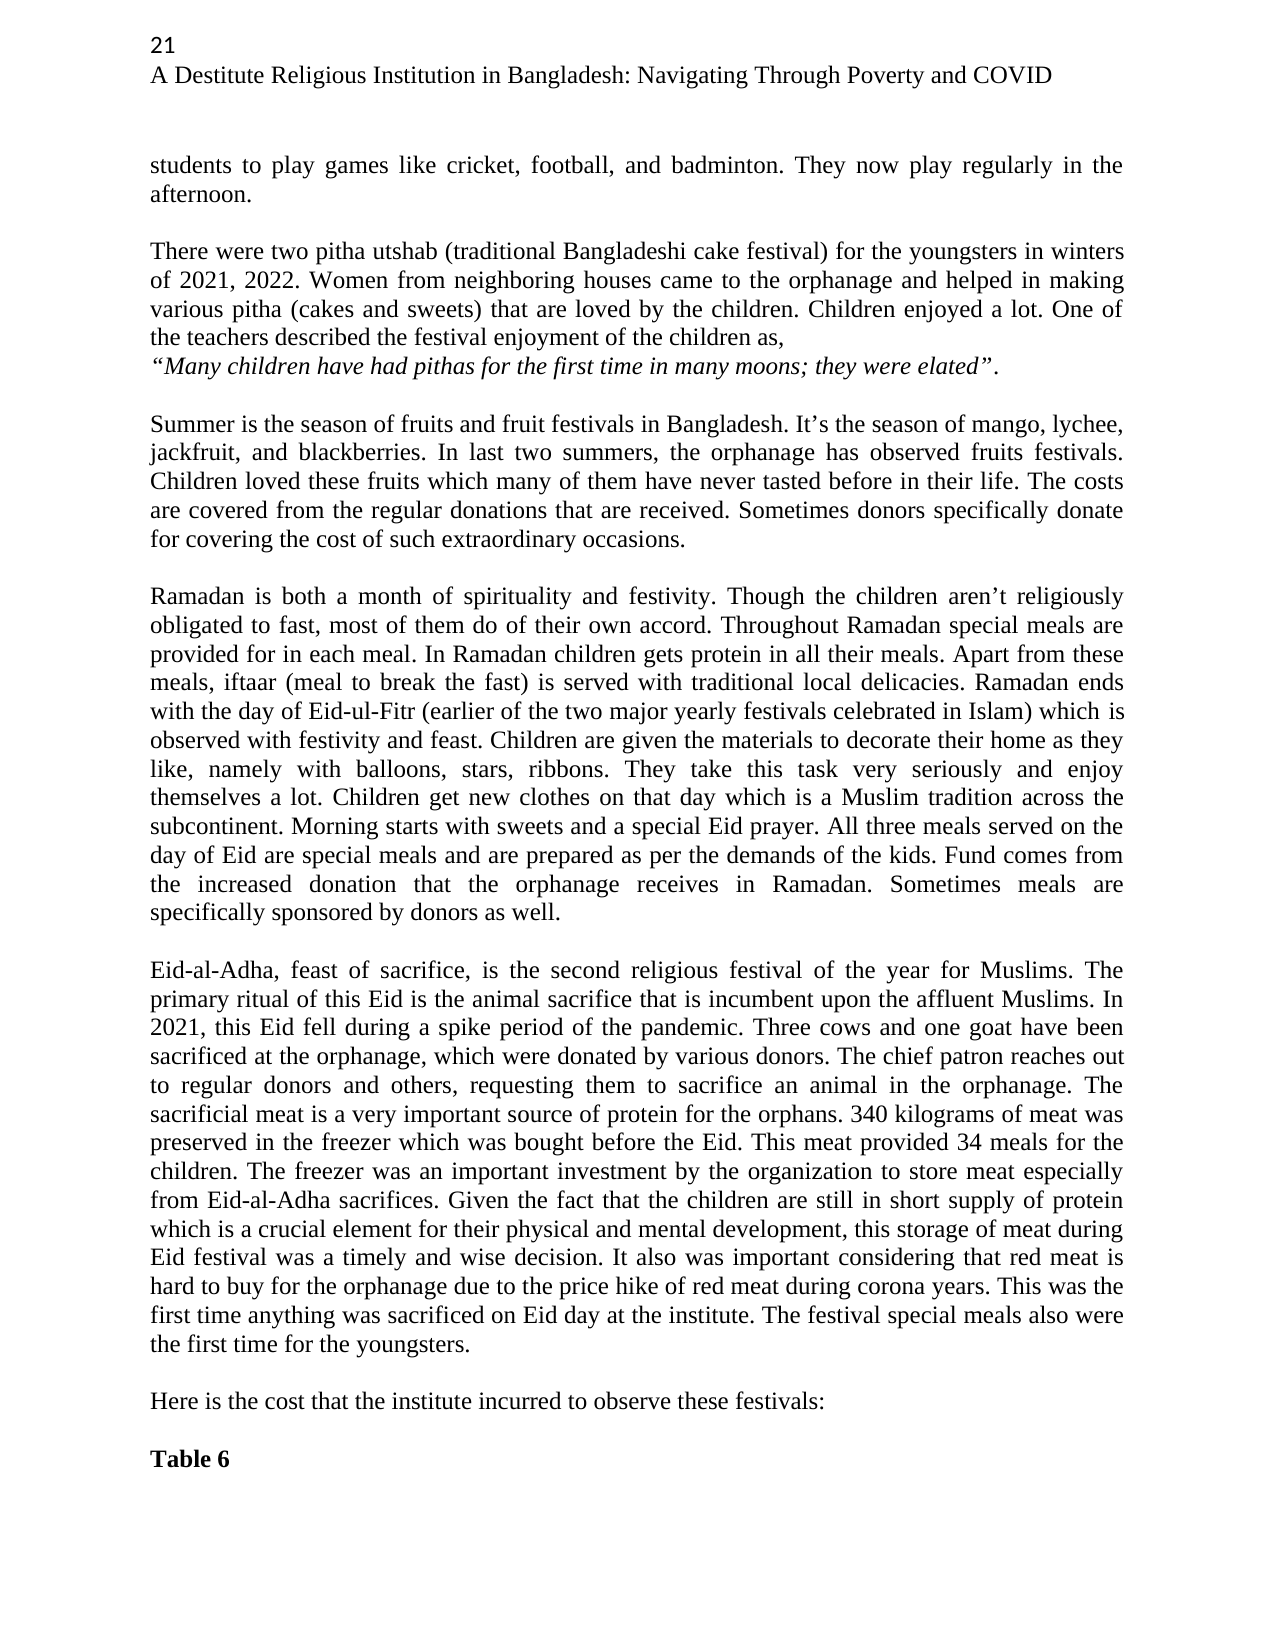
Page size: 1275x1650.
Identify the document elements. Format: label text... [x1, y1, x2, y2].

text Table 6 [150, 1444, 1125, 1472]
text Eid-al-Adha, feast of sacrifice, is the second religious festival of the year for Muslims. The primary ritual of this Eid is the animal sacrifice that is incumbent upon the affluent Muslims. In 2021, this Eid fell during a spike period of the pandemic. Three cows and one goat have been sacrificed at the orphanage, which were donated by various donors. The chief patron reaches out to regular donors and others, requesting them to sacrifice an animal in the orphanage. The sacrificial meat is a very important source of protein for the orphans. 340 kilograms of meat was preserved in the freezer which was bought before the Eid. This meat provided 34 meals for the children. The freezer was an important investment by the organization to store meat especially from Eid-al-Adha sacrifices. Given the fact that the children are still in short supply of protein which is a crucial element for their physical and mental development, this storage of meat during Eid festival was a timely and wise decision. It also was important considering that red meat is hard to buy for the orphanage due to the price hike of red meat during corona years. This was the first time anything was sacrificed on Eid day at the institute. The festival special meals also were the first time for the youngsters. [150, 955, 1125, 1357]
text Here is the cost that the institute incurred to observe these festivals: [150, 1386, 1125, 1415]
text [150, 150, 1125, 207]
text Ramadan is both a month of spirituality and festivity. Though the children aren’t religiously obligated to fast, most of them do of their own accord. Throughout Ramadan special meals are provided for in each meal. In Ramadan children gets protein in all their meals. Apart from these meals, iftaar (meal to break the fast) is served with traditional local delicacies. Ramadan ends with the day of Eid-ul-Fitr (earlier of the two major yearly festivals celebrated in Islam) which is observed with festivity and feast. Children are given the materials to decorate their home as they like, namely with balloons, stars, ribbons. They take this task very seriously and enjoy themselves a lot. Children get new clothes on that day which is a Muslim tradition across the subcontinent. Morning starts with sweets and a special Eid prayer. All three meals served on the day of Eid are special meals and are prepared as per the demands of the kids. Fund comes from the increased donation that the orphanage receives in Ramadan. Sometimes meals are specifically sponsored by donors as well. [150, 581, 1125, 926]
text Summer is the season of fruits and fruit festivals in Bangladesh. It’s the season of mango, lychee, jackfruit, and blackberries. In last two summers, the orphanage has observed fruits festivals. Children loved these fruits which many of them have never tasted before in their life. The costs are covered from the regular donations that are received. Sometimes donors specifically donate for covering the cost of such extraordinary occasions. [150, 409, 1125, 552]
text “Many children have had pithas for the first time in many moons; they were elated”. [150, 351, 1125, 380]
text There were two pitha utshab (traditional Bangladeshi cake festival) for the youngsters in winters of 2021, 2022. Women from neighboring houses came to the orphanage and helped in making various pitha (cakes and sweets) that are loved by the children. Children enjoyed a lot. One of the teachers described the festival enjoyment of the children as, [150, 236, 1125, 351]
